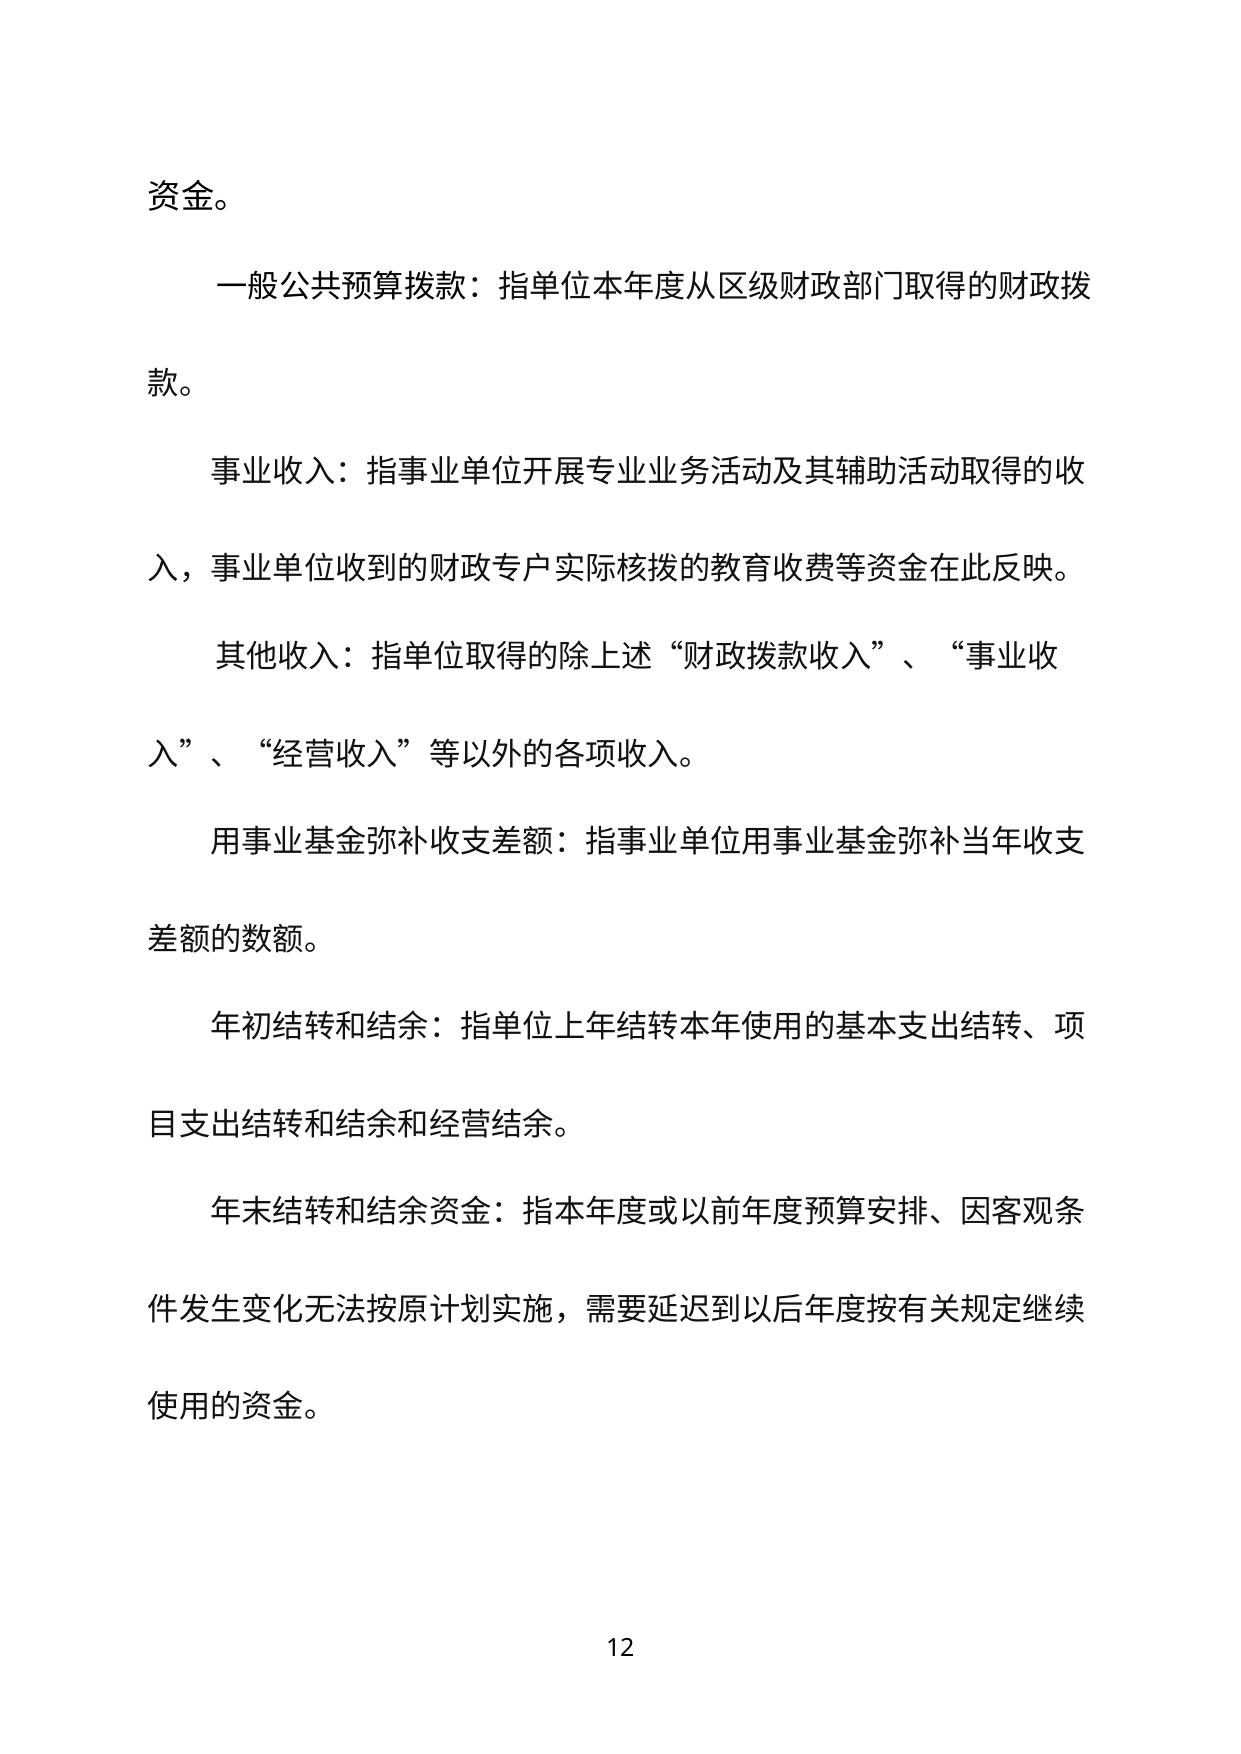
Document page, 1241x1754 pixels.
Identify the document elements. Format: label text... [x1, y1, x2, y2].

text 年初结转和结余：指单位上年结转本年使用的基本支出结转、项目支出结转和结余和经营结余。 [148, 991, 1092, 1154]
text 用事业基金弥补收支差额：指事业单位用事业基金弥补当年收支差额的数额。 [148, 806, 1092, 969]
text 其他收入：指单位取得的除上述“财政拨款收入”、“事业收入”、“经营收入”等以外的各项收入。 [148, 621, 1092, 784]
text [148, 162, 1092, 227]
text 一般公共预算拨款：指单位本年度从区级财政部门取得的财政拨款。 [148, 251, 1092, 413]
text 事业收入：指事业单位开展专业业务活动及其辅助活动取得的收入，事业单位收到的财政专户实际核拨的教育收费等资金在此反映。 [148, 436, 1092, 599]
text 年末结转和结余资金：指本年度或以前年度预算安排、因客观条件发生变化无法按原计划实施，需要延迟到以后年度按有关规定继续使用的资金。 [148, 1177, 1092, 1437]
